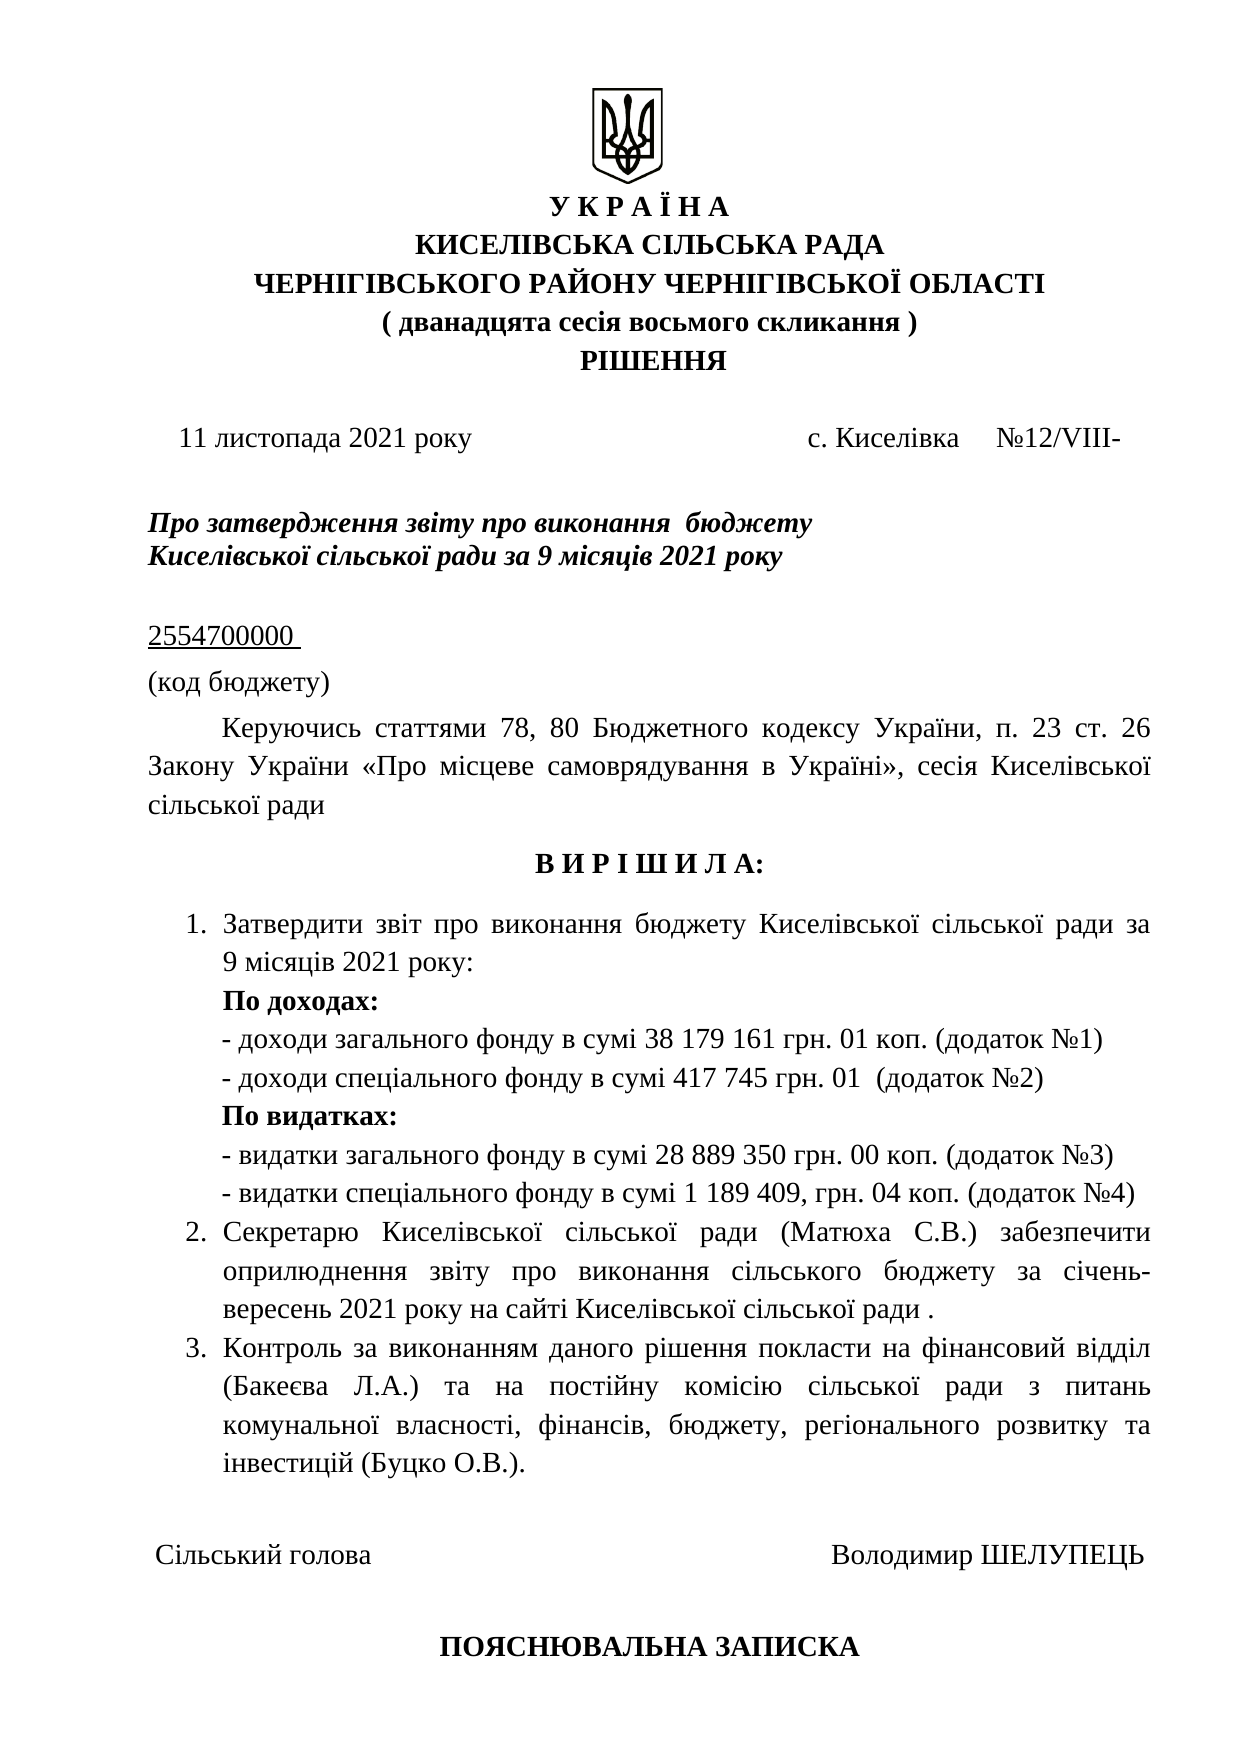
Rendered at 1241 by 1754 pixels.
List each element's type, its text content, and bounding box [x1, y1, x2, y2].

text РІШЕННЯ [148, 343, 1152, 377]
text У К Р А Ї Н А [148, 88, 1152, 222]
list Секретарю Киселівської сільської ради (Матюха С.В.) забезпечити оприлюднення звіту про виконання сільського бюджету за січень-вересень 2021 року на сайті Киселівської сільської ради . [185, 1214, 1152, 1325]
text Киселівської сільської ради за 9 місяців 2021 року [148, 538, 1152, 572]
text 11 листопада 2021 року с. Киселівка №12/VIII- [148, 420, 1152, 454]
text ПОЯСНЮВАЛЬНА ЗАПИСКА [148, 1629, 1152, 1662]
text - доходи спеціального фонду в сумі 417 745 грн. 01 (додаток №2) [185, 1060, 1152, 1093]
list Контроль за виконанням даного рішення покласти на фінансовий відділ (Бакеєва Л.А.) та на постійну комісію сільської ради з питань комунальної власності, фінансів, бюджету, регіонального розвитку та інвестицій (Буцко О.В.). [185, 1330, 1152, 1479]
list Затвердити звіт про виконання бюджету Киселівської сільської ради за 9 місяців 2021 року: [185, 906, 1152, 978]
text ( дванадцята сесія восьмого скликання ) [148, 304, 1152, 338]
text - видатки спеціального фонду в сумі 1 189 409, грн. 04 коп. (додаток №4) [185, 1176, 1152, 1209]
text По видатках: [185, 1098, 1152, 1132]
list По доходах: [223, 983, 1152, 1016]
picture [592, 88, 663, 184]
text КИСЕЛІВСЬКА СІЛЬСЬКА РАДА [148, 227, 1152, 261]
text - видатки загального фонду в сумі 28 889 350 грн. 00 коп. (додаток №3) [185, 1137, 1152, 1171]
text В И Р І Ш И Л А: [148, 846, 1152, 880]
text (код бюджету) [148, 664, 1152, 697]
text 2554700000 [148, 618, 1152, 651]
text ЧЕРНІГІВСЬКОГО РАЙОНУ ЧЕРНІГІВСЬКОЇ ОБЛАСТІ [148, 266, 1152, 299]
text Про затвердження звіту про виконання бюджету [148, 505, 1152, 538]
text Сільський голова Володимир ШЕЛУПЕЦЬ [148, 1537, 1152, 1570]
text Керуючись статтями 78, 80 Бюджетного кодексу України, п. 23 ст. 26 Закону України «Про місцеве самоврядування в Україні», сесія Киселівської сільської ради [148, 710, 1152, 821]
text - доходи загального фонду в сумі 38 179 161 грн. 01 коп. (додаток №1) [221, 1021, 1152, 1055]
